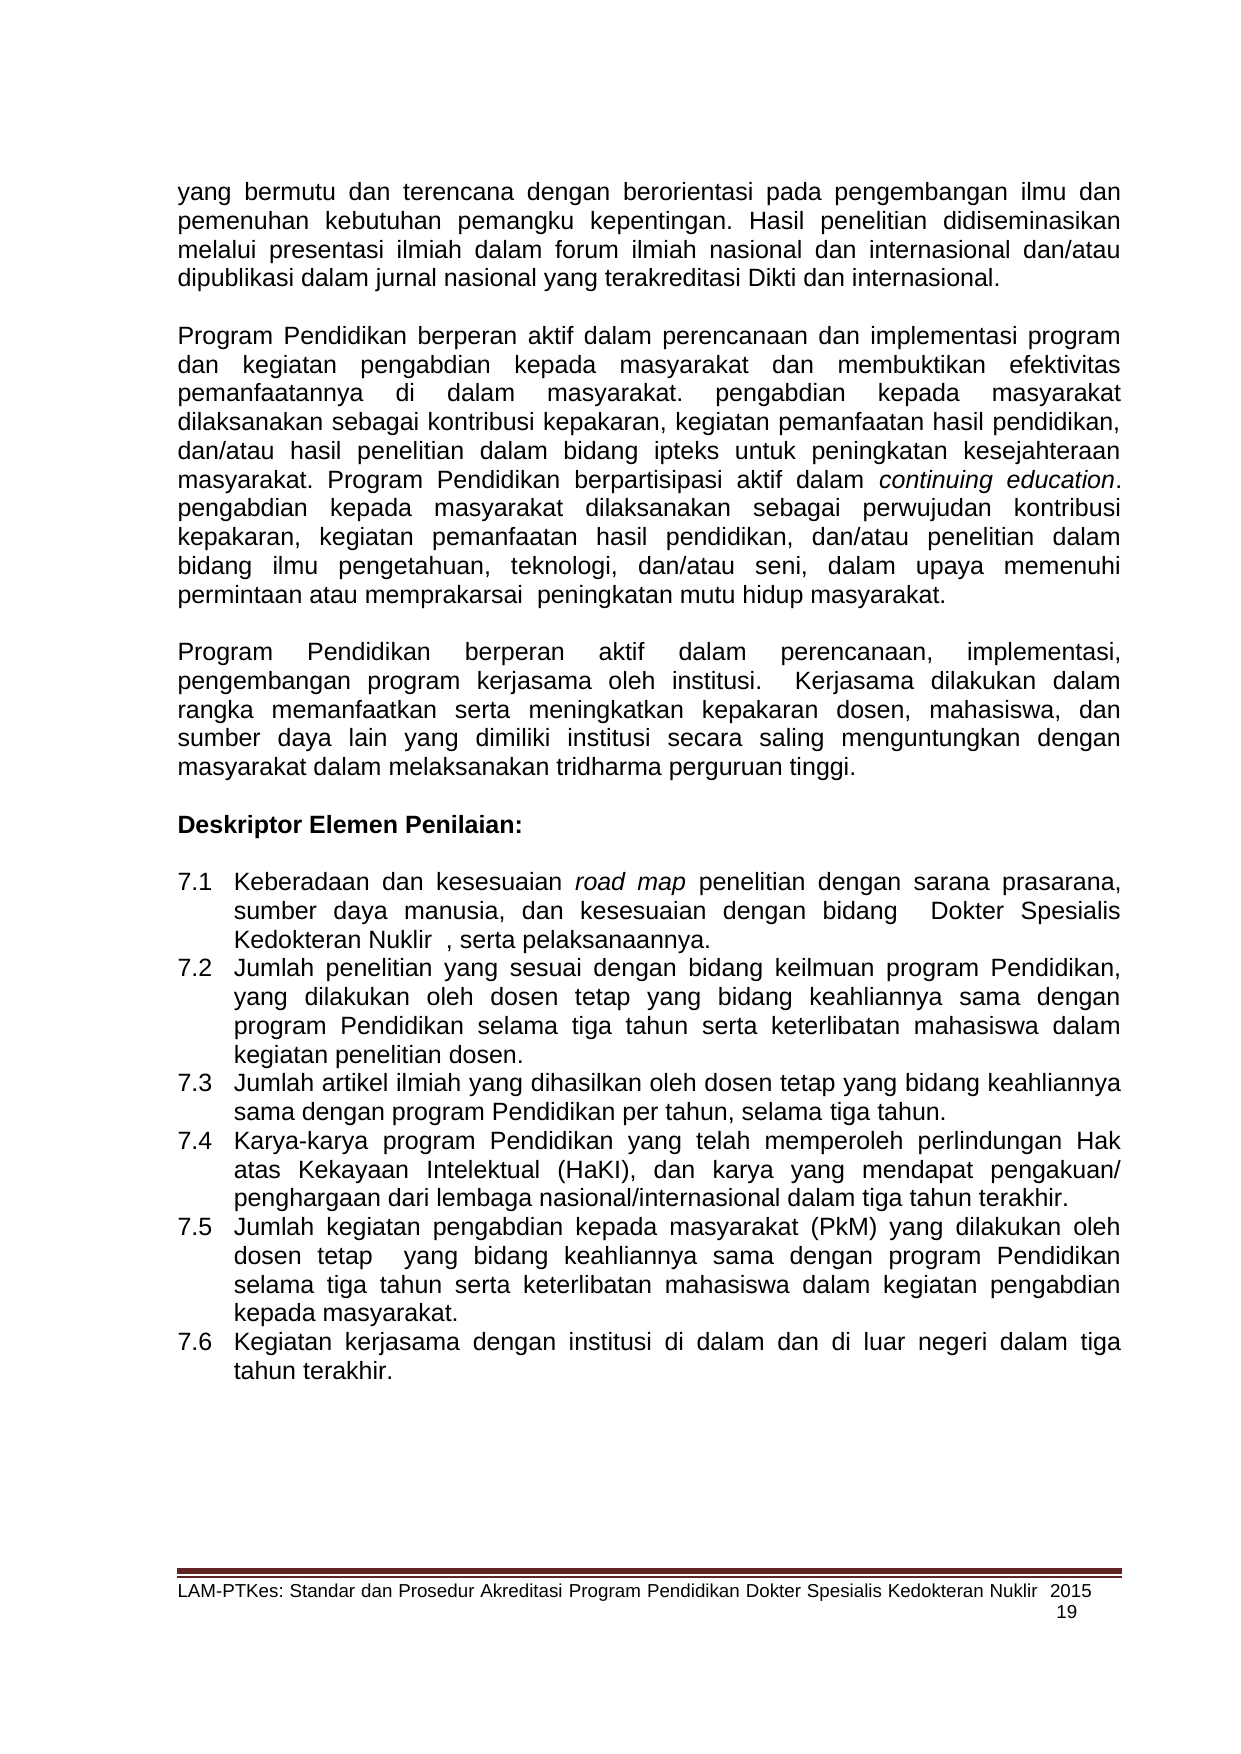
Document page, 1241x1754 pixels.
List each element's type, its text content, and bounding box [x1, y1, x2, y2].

text Program Pendidikan berperan aktif dalam perencanaan dan implementasi program dan kegiatan pengabdian kepada masyarakat dan membuktikan efektivitas pemanfaatannya di dalam masyarakat. pengabdian kepada masyarakat dilaksanakan sebagai kontribusi kepakaran, kegiatan pemanfaatan hasil pendidikan, dan/atau hasil penelitian dalam bidang ipteks untuk peningkatan kesejahteraan masyarakat. Program Pendidikan berpartisipasi aktif dalam continuing education. pengabdian kepada masyarakat dilaksanakan sebagai perwujudan kontribusi kepakaran, kegiatan pemanfaatan hasil pendidikan, dan/atau penelitian dalam bidang ilmu pengetahuan, teknologi, dan/atau seni, dalam upaya memenuhi permintaan atau memprakarsai peningkatan mutu hidup masyarakat. [177, 321, 1122, 608]
text 7.1 Keberadaan dan kesesuaian road map penelitian dengan sarana prasarana, sumber daya manusia, dan kesesuaian dengan bidang Dokter Spesialis Kedokteran Nuklir , serta pelaksanaannya. [177, 867, 1122, 953]
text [177, 177, 1122, 292]
text Deskriptor Elemen Penilaian: [177, 810, 1122, 838]
list Jumlah artikel ilmiah yang dihasilkan oleh dosen tetap yang bidang keahliannya sama dengan program Pendidikan per tahun, selama tiga tahun. [177, 1068, 1122, 1126]
list Karya-karya program Pendidikan yang telah memperoleh perlindungan Hak atas Kekayaan Intelektual (HaKI), dan karya yang mendapat pengakuan/ penghargaan dari lembaga nasional/internasional dalam tiga tahun terakhir. [177, 1126, 1122, 1212]
list Kegiatan kerjasama dengan institusi di dalam dan di luar negeri dalam tiga tahun terakhir. [177, 1327, 1122, 1385]
text Program Pendidikan berperan aktif dalam perencanaan, implementasi, pengembangan program kerjasama oleh institusi. Kerjasama dilakukan dalam rangka memanfaatkan serta meningkatkan kepakaran dosen, mahasiswa, dan sumber daya lain yang dimiliki institusi secara saling menguntungkan dengan masyarakat dalam melaksanakan tridharma perguruan tinggi. [177, 637, 1122, 781]
text 7.2 Jumlah penelitian yang sesuai dengan bidang keilmuan program Pendidikan, yang dilakukan oleh dosen tetap yang bidang keahliannya sama dengan program Pendidikan selama tiga tahun serta keterlibatan mahasiswa dalam kegiatan penelitian dosen. [177, 953, 1122, 1068]
list Jumlah kegiatan pengabdian kepada masyarakat (PkM) yang dilakukan oleh dosen tetap yang bidang keahliannya sama dengan program Pendidikan selama tiga tahun serta keterlibatan mahasiswa dalam kegiatan pengabdian kepada masyarakat. [177, 1212, 1122, 1327]
